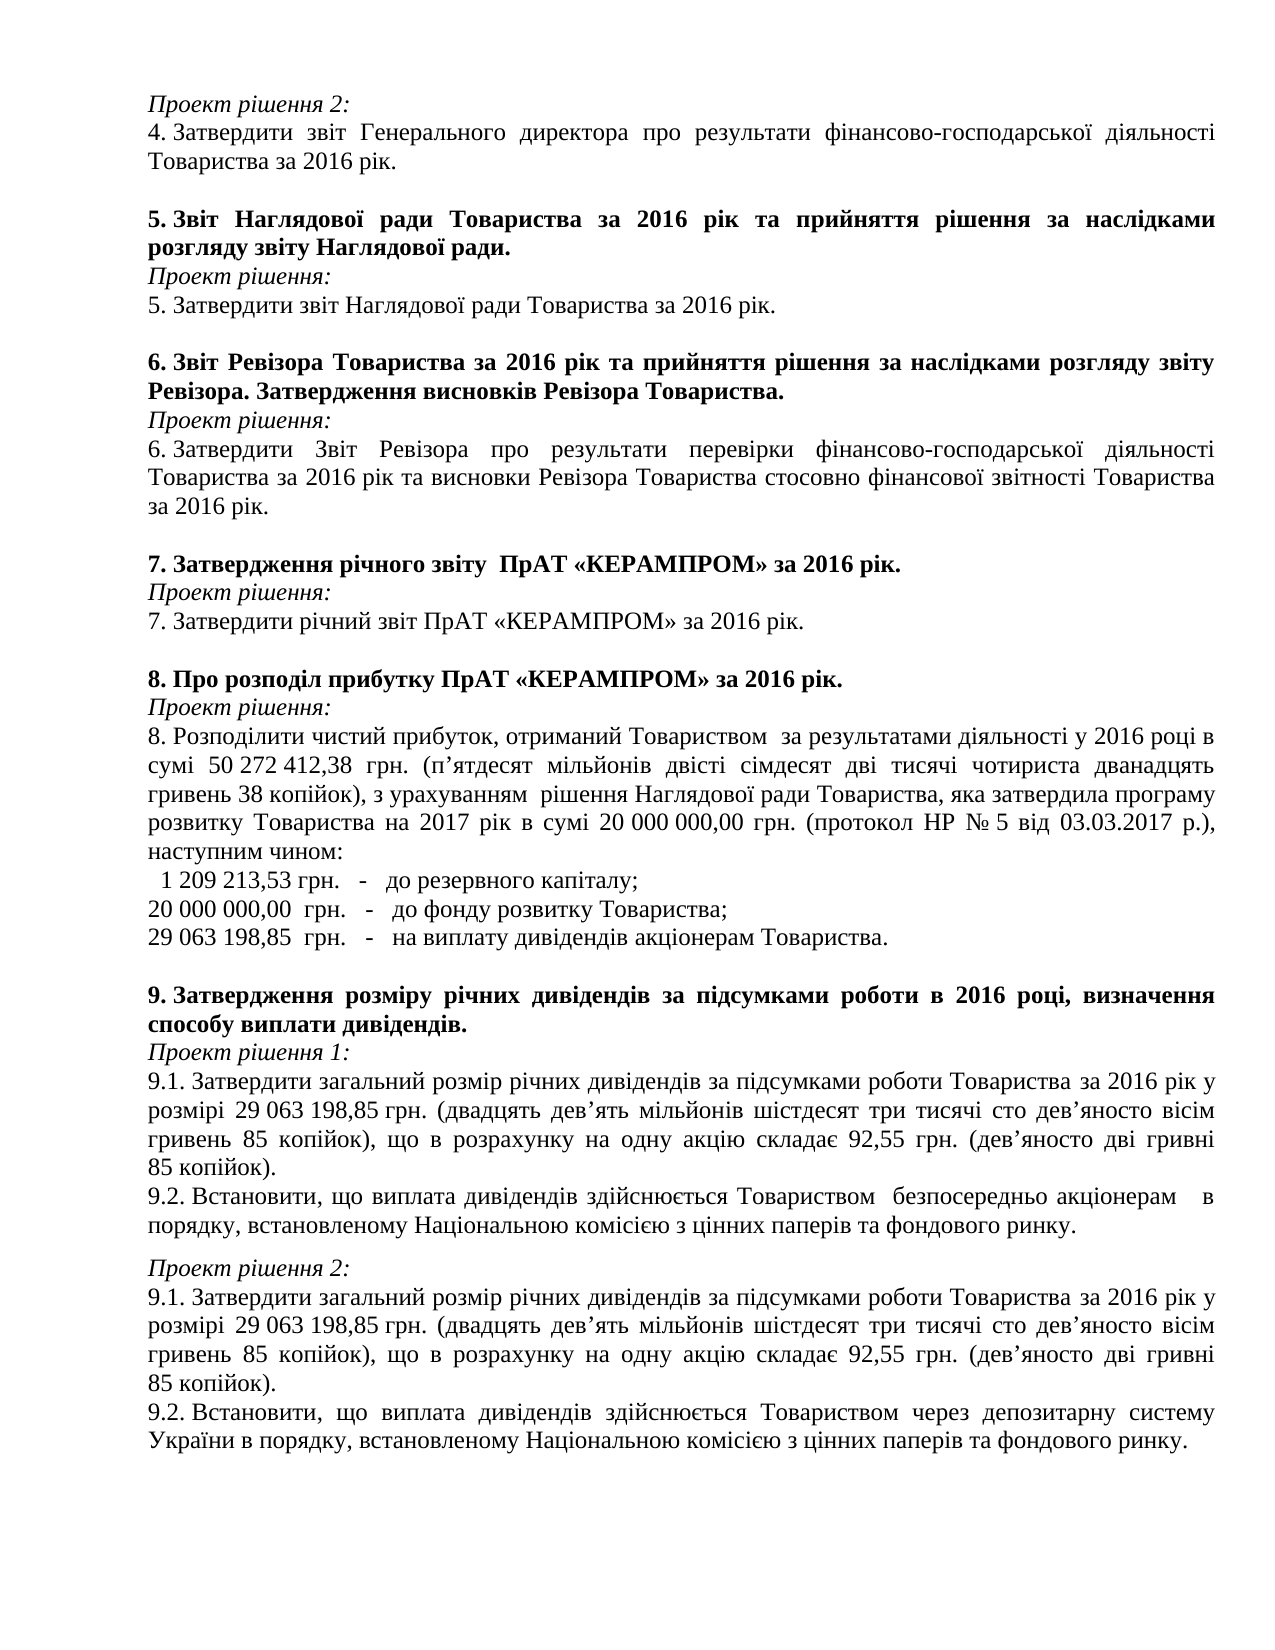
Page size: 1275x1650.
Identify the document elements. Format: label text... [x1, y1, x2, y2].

text Проект рішення 1: [148, 1037, 1216, 1066]
text 8. Розподілити чистий прибуток, отриманий Товариством за результатами діяльності у 2016 році в сумі 50 272 412,38 грн. (п’ятдесят мільйонів двісті сімдесят дві тисячі чотириста дванадцять гривень 38 копійок), з урахуванням рішення Наглядової ради Товариства, яка затвердила програму розвитку Товариства на 2017 рік в сумі 20 000 000,00 грн. (протокол НР № 5 від 03.03.2017 р.), наступним чином: [148, 721, 1216, 865]
text Проект рішення: [148, 577, 1216, 606]
text 7. Затвердження річного звіту ПрАТ «КЕРАМПРОМ» за 2016 рік. [148, 549, 1216, 577]
text 5. Затвердити звіт Наглядової ради Товариства за 2016 рік. [148, 290, 1216, 319]
text 9.2. Встановити, що виплата дивідендів здійснюється Товариством через депозитарну систему України в порядку, встановленому Національною комісією з цінних паперів та фондового ринку. [148, 1397, 1216, 1454]
text 9.1. Затвердити загальний розмір річних дивідендів за підсумками роботи Товариства за 2016 рік у розмірі 29 063 198,85 грн. (двадцять дев’ять мільйонів шістдесят три тисячі сто дев’яносто вісім гривень 85 копійок), що в розрахунку на одну акцію складає 92,55 грн. (дев’яносто дві гривні 85 копійок). [148, 1066, 1216, 1181]
text 9.2. Встановити, що виплата дивідендів здійснюється Товариством безпосередньо акціонерам в порядку, встановленому Національною комісією з цінних паперів та фондового ринку. [148, 1181, 1216, 1239]
text 9.1. Затвердити загальний розмір річних дивідендів за підсумками роботи Товариства за 2016 рік у розмірі 29 063 198,85 грн. (двадцять дев’ять мільйонів шістдесят три тисячі сто дев’яносто вісім гривень 85 копійок), що в розрахунку на одну акцію складає 92,55 грн. (дев’яносто дві гривні 85 копійок). [148, 1282, 1216, 1397]
text 4. Затвердити звіт Генерального директора про результати фінансово-господарської діяльності Товариства за 2016 рік. [148, 117, 1216, 175]
text 20 000 000,00 грн. - до фонду розвитку Товариства; [148, 894, 1216, 922]
text 5. Звіт Наглядової ради Товариства за 2016 рік та прийняття рішення за наслідками розгляду звіту Наглядової ради. [148, 204, 1216, 261]
text 9. Затвердження розміру річних дивідендів за підсумками роботи в 2016 році, визначення способу виплати дивідендів. [148, 980, 1216, 1037]
text 8. Про розподіл прибутку ПрАТ «КЕРАМПРОМ» за 2016 рік. [148, 664, 1216, 692]
text 29 063 198,85 грн. - на виплату дивідендів акціонерам Товариства. [148, 922, 1216, 951]
text 6. Затвердити Звіт Ревізора про результати перевірки фінансово-господарської діяльності Товариства за 2016 рік та висновки Ревізора Товариства стосовно фінансової звітності Товариства за 2016 рік. [148, 434, 1216, 520]
text 7. Затвердити річний звіт ПрАТ «КЕРАМПРОМ» за 2016 рік. [148, 606, 1216, 635]
text Проект рішення: [148, 261, 1216, 290]
text Проект рішення: [148, 692, 1216, 721]
text Проект рішення: [148, 405, 1216, 434]
text 6. Звіт Ревізора Товариства за 2016 рік та прийняття рішення за наслідками розгляду звіту Ревізора. Затвердження висновків Ревізора Товариства. [148, 347, 1216, 405]
text 1 209 213,53 грн. - до резервного капіталу; [148, 865, 1216, 894]
text Проект рішення 2: [148, 1253, 1216, 1282]
text Проект рішення 2: [148, 89, 1216, 117]
